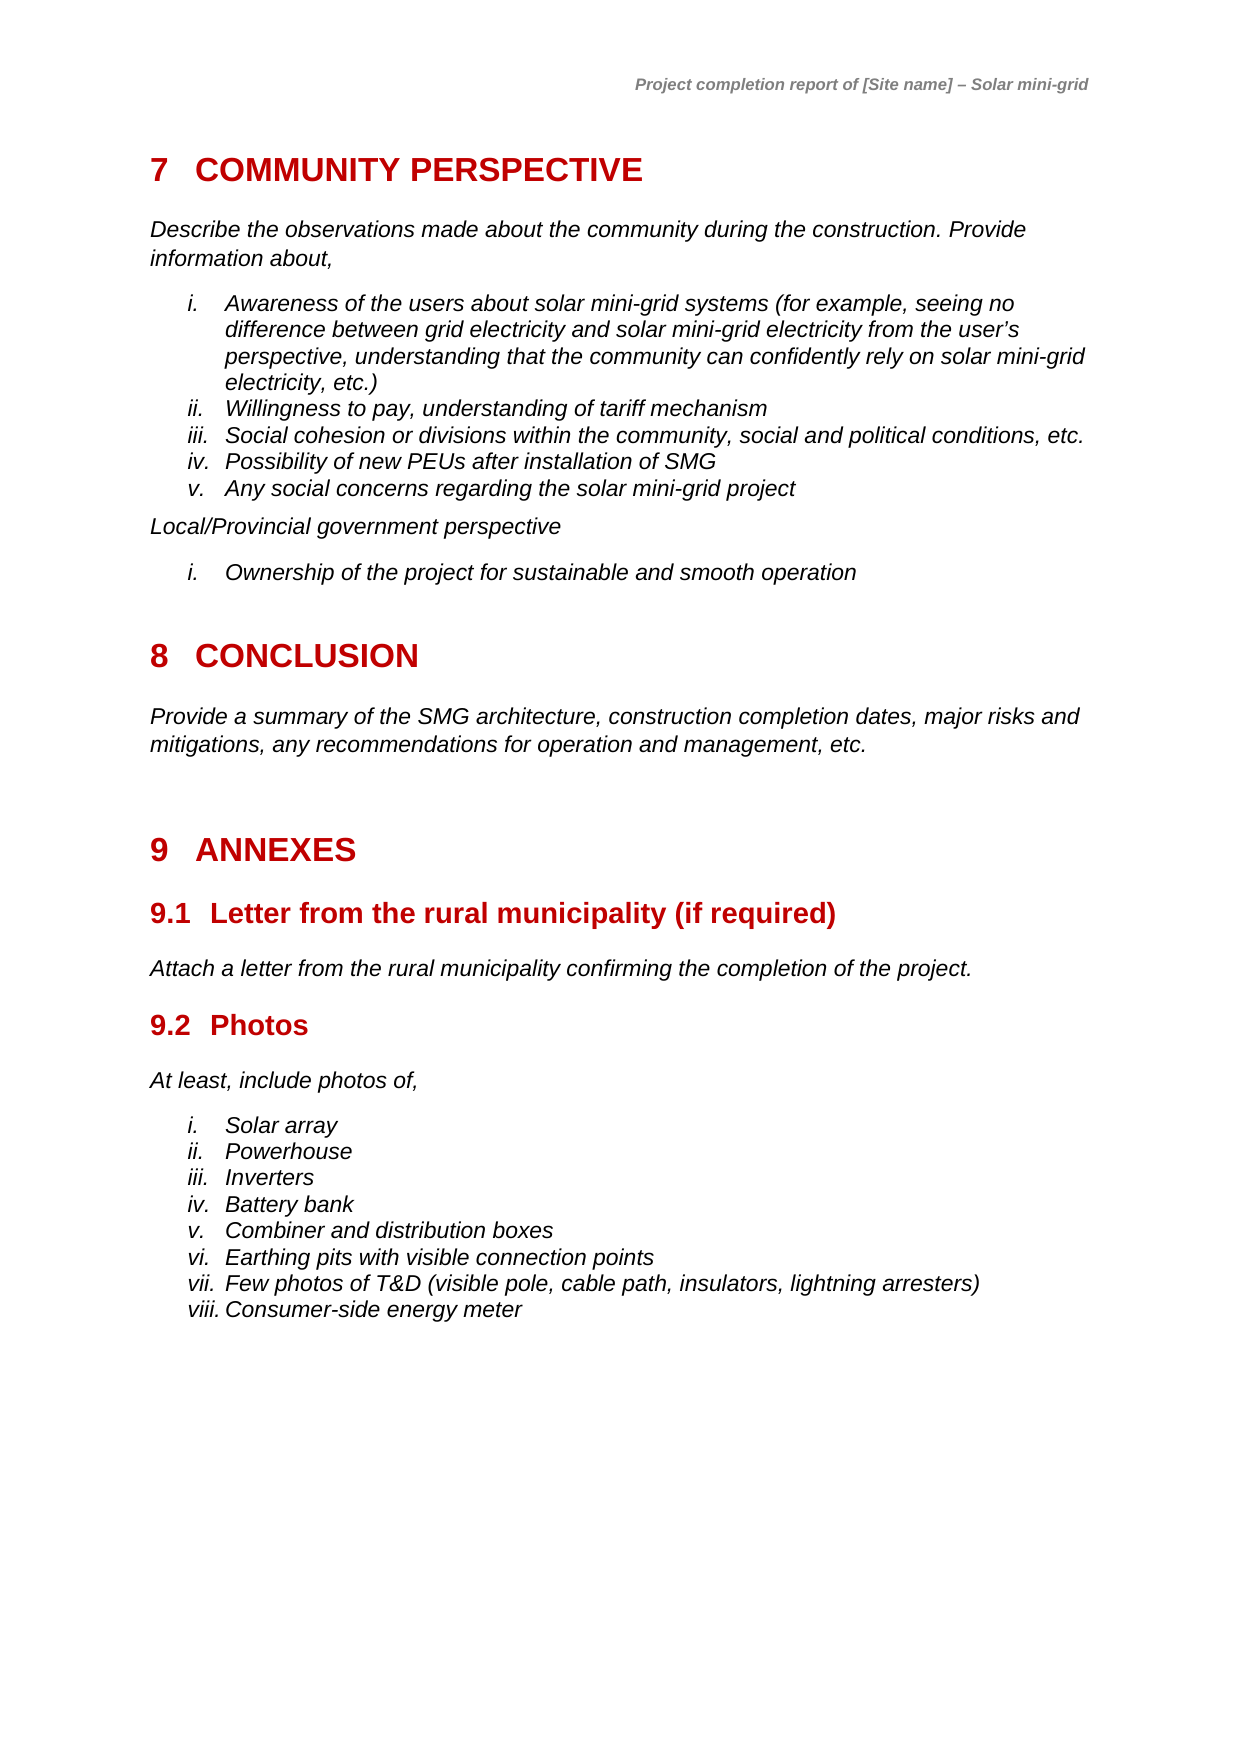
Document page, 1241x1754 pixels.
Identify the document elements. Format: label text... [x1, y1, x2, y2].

subtitle Photos [150, 1008, 1090, 1042]
list Social cohesion or divisions within the community, social and political conditions, etc. [187, 422, 1090, 448]
list Few photos of T&D (visible pole, cable path, insulators, lightning arresters) [187, 1270, 1090, 1296]
list Battery bank [187, 1191, 1090, 1217]
list Possibility of new PEUs after installation of SMG [187, 448, 1090, 474]
subtitle AnnexES [150, 829, 1090, 868]
list Powerhouse [187, 1138, 1090, 1164]
list Earthing pits with visible connection points [187, 1243, 1090, 1270]
subtitle Letter from the rural municipality (if required) [150, 896, 1090, 929]
list Willingness to pay, understanding of tariff mechanism [187, 395, 1090, 422]
list Awareness of the users about solar mini-grid systems (for example, seeing no difference between grid electricity and solar mini-grid electricity from the user’s perspective, understanding that the community can confidently rely on solar mini-grid electricity, etc.) [187, 290, 1090, 395]
text At least, include photos of, [150, 1067, 1090, 1093]
list Consumer-side energy meter [187, 1296, 1090, 1322]
subtitle Conclusion [150, 636, 1090, 674]
list Any social concerns regarding the solar mini-grid project [187, 474, 1090, 501]
text Local/Provincial government perspective [150, 513, 1090, 540]
list Combiner and distribution boxes [187, 1217, 1090, 1243]
text Attach a letter from the rural municipality confirming the completion of the project. [150, 954, 1090, 981]
list Ownership of the project for sustainable and smooth operation [187, 558, 1090, 585]
list Inverters [187, 1164, 1090, 1191]
text Describe the observations made about the community during the construction. Provide information about, [150, 216, 1090, 271]
text Provide a summary of the SMG architecture, construction completion dates, major risks and mitigations, any recommendations for operation and management, etc. [150, 703, 1090, 757]
list Solar array [187, 1112, 1090, 1138]
subtitle Community perspective [150, 150, 1090, 188]
